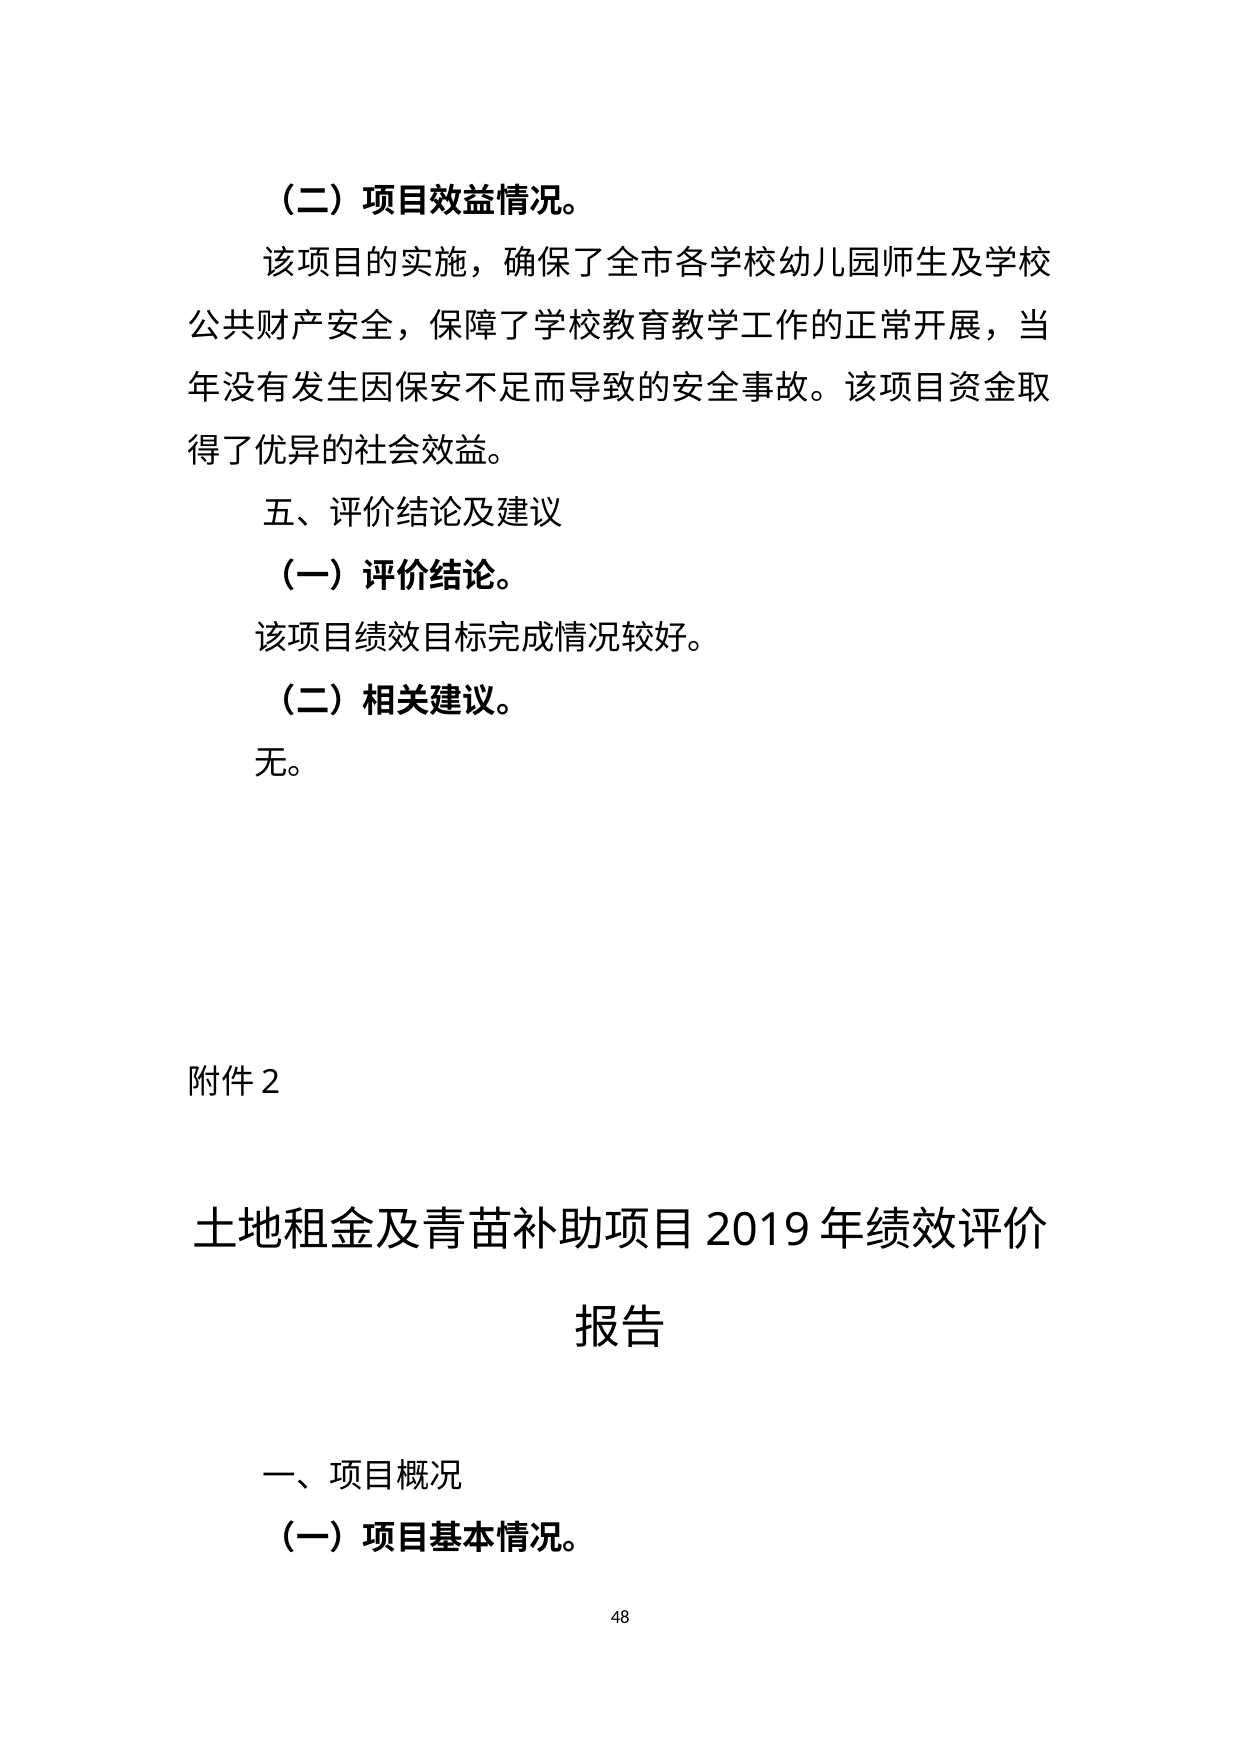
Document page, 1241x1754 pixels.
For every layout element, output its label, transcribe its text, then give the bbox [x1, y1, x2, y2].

text 该项目绩效目标完成情况较好。 [187, 599, 1053, 662]
text 一、项目概况 [187, 1437, 1053, 1499]
text （一）项目基本情况。 [187, 1499, 1053, 1562]
text 无。 [187, 724, 1053, 787]
text （二）相关建议。 [187, 662, 1053, 724]
text （一）评价结论。 [187, 537, 1053, 599]
text 该项目的实施，确保了全市各学校幼儿园师生及学校公共财产安全，保障了学校教育教学工作的正常开展，当年没有发生因保安不足而导致的安全事故。该项目资金取得了优异的社会效益。 [187, 224, 1053, 474]
text 土地租金及青苗补助项目2019年绩效评价报告 [187, 1177, 1053, 1372]
text 五、评价结论及建议 [187, 474, 1053, 537]
text （二）项目效益情况。 [187, 162, 1053, 224]
text 附件2 [187, 1047, 1053, 1112]
